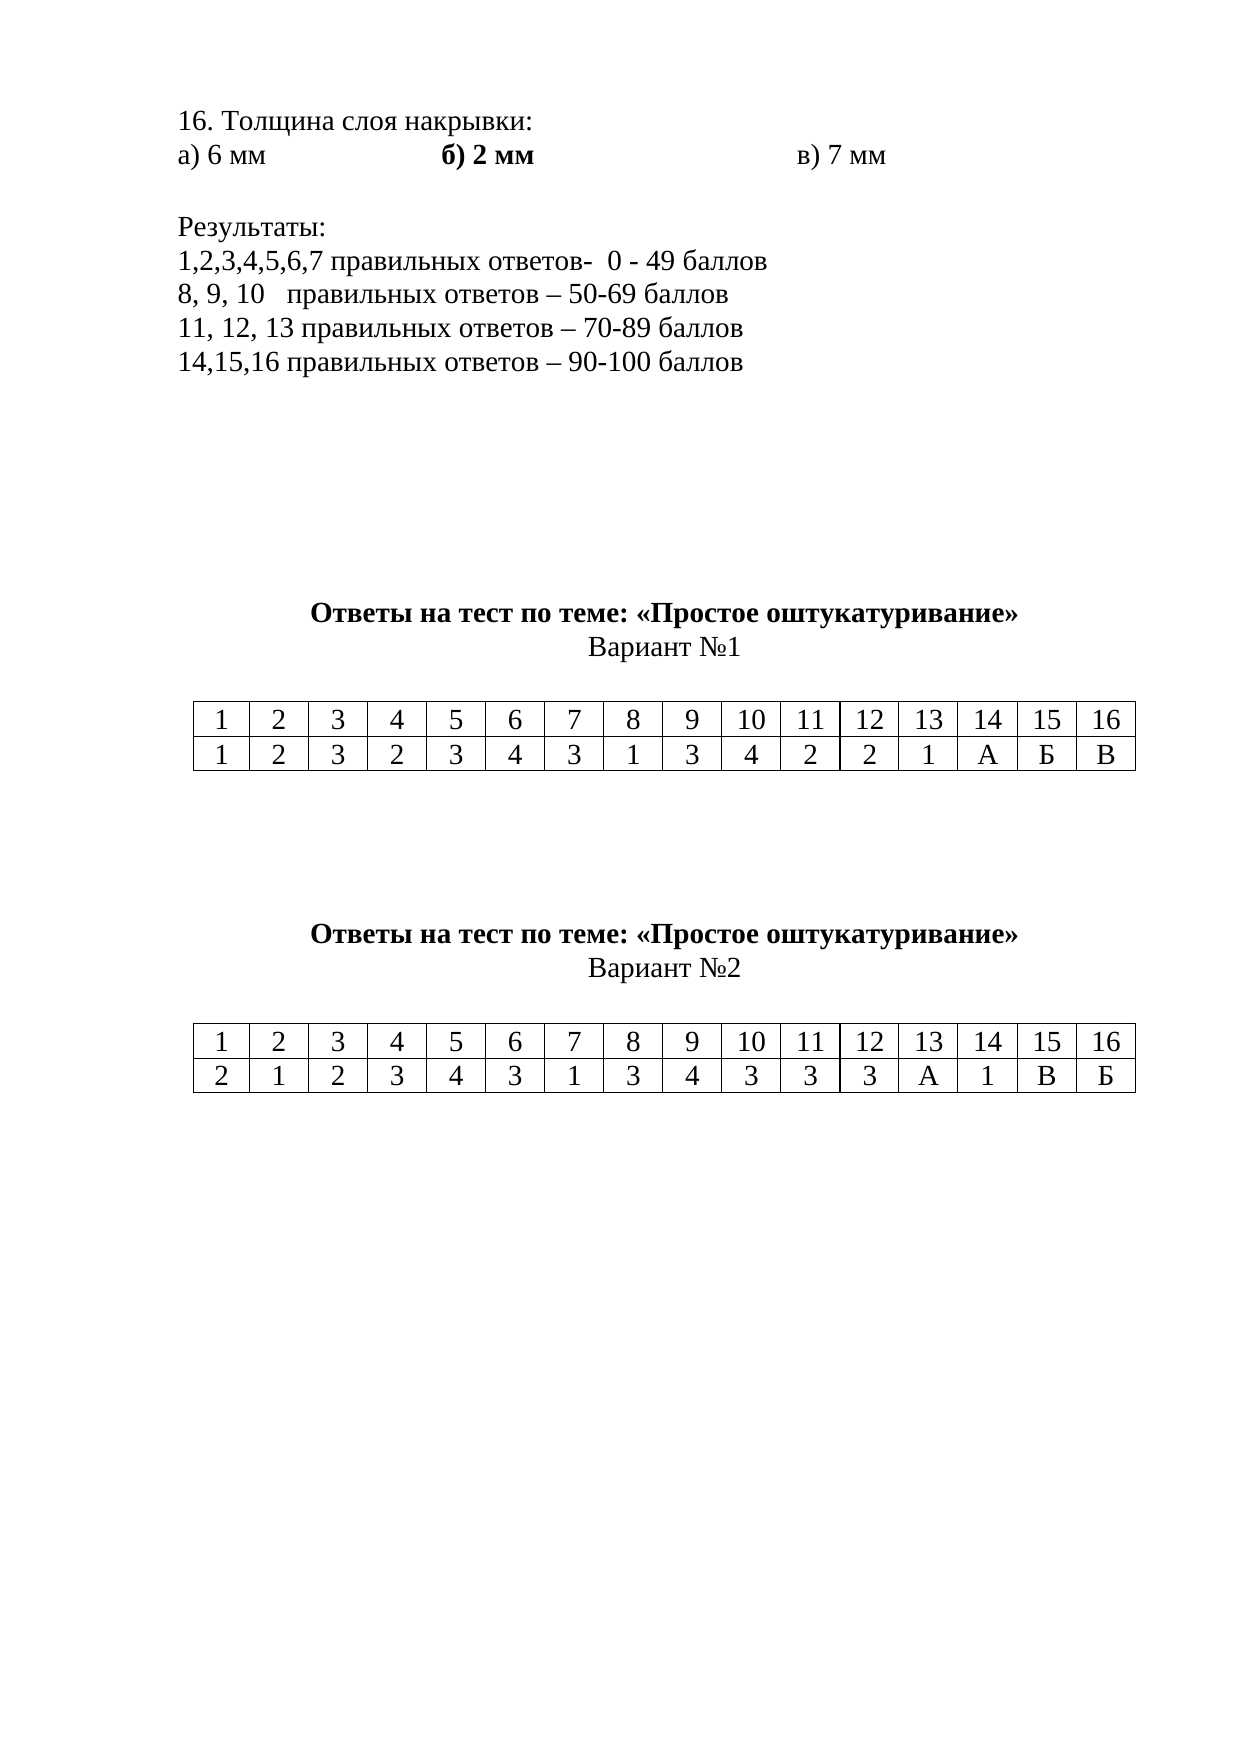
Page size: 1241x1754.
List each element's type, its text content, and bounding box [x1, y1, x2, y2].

table_cell 2 [250, 737, 308, 770]
table_header 11 [781, 702, 839, 736]
table_cell 4 [427, 1059, 485, 1092]
table_header 10 [722, 702, 780, 736]
table_cell 1 [194, 737, 249, 770]
table_header 6 [486, 702, 544, 736]
table_cell 3 [368, 1059, 426, 1092]
table_cell 1 [899, 737, 957, 770]
table_cell 1 [545, 1059, 603, 1092]
table_header 15 [1018, 702, 1076, 736]
text 1,2,3,4,5,6,7 правильных ответов- 0 - 49 баллов [177, 243, 1152, 277]
table_cell 1 [958, 1059, 1017, 1092]
table_cell 3 [309, 737, 367, 770]
text Ответы на тест по теме: «Простое оштукатуривание» Вариант №2 [177, 917, 1152, 984]
table_header 10 [722, 1024, 780, 1057]
table_header 16 [1077, 1024, 1135, 1057]
table_header 5 [427, 1024, 485, 1057]
table_header 11 [781, 1024, 839, 1057]
table_cell 3 [841, 1059, 898, 1092]
table_header 8 [604, 1024, 662, 1057]
table_header 9 [663, 1024, 721, 1057]
table_header 1 [194, 702, 249, 736]
table_cell 1 [250, 1059, 308, 1092]
table_cell 2 [781, 737, 839, 770]
table_cell 3 [604, 1059, 662, 1092]
table_header 14 [958, 1024, 1017, 1057]
table_header 7 [545, 702, 603, 736]
table_header 16 [1077, 702, 1135, 736]
table_cell 3 [663, 737, 721, 770]
table_header 6 [486, 1024, 544, 1057]
table_cell А [958, 737, 1017, 770]
table_header 3 [309, 1024, 367, 1057]
text Ответы на тест по теме: «Простое оштукатуривание» Вариант №1 [177, 595, 1152, 662]
table_header 4 [368, 1024, 426, 1057]
table_cell Б [1077, 1059, 1135, 1092]
text Результаты: [177, 209, 1152, 243]
table_cell В [1077, 737, 1135, 770]
table_cell 3 [427, 737, 485, 770]
table_header 2 [250, 1024, 308, 1057]
table_header 8 [604, 702, 662, 736]
table_cell 2 [194, 1059, 249, 1092]
table_header 15 [1018, 1024, 1076, 1057]
text 16. Толщина слоя накрывки: а) 6 мм б) 2 мм в) 7 мм [177, 103, 1152, 171]
table_header 13 [899, 702, 957, 736]
table_cell Б [1018, 737, 1076, 770]
table_header 3 [309, 702, 367, 736]
table_cell 3 [722, 1059, 780, 1092]
table_cell 2 [368, 737, 426, 770]
table_cell В [1018, 1059, 1076, 1092]
table_cell 3 [781, 1059, 839, 1092]
table_header 5 [427, 702, 485, 736]
table_cell 3 [486, 1059, 544, 1092]
text 11, 12, 13 правильных ответов – 70-89 баллов [177, 310, 1152, 344]
table_cell 4 [722, 737, 780, 770]
table_cell А [899, 1059, 957, 1092]
table_cell 2 [309, 1059, 367, 1092]
text 14,15,16 правильных ответов – 90-100 баллов [177, 344, 1152, 377]
table_header 4 [368, 702, 426, 736]
text 8, 9, 10 правильных ответов – 50-69 баллов [177, 277, 1152, 310]
table_header 1 [194, 1024, 249, 1057]
table_header 7 [545, 1024, 603, 1057]
table_header 2 [250, 702, 308, 736]
table_header 13 [899, 1024, 957, 1057]
table_header 9 [663, 702, 721, 736]
table_cell 4 [663, 1059, 721, 1092]
table_cell 1 [604, 737, 662, 770]
table_cell 4 [486, 737, 544, 770]
table_header 12 [841, 1024, 898, 1057]
table_cell 3 [545, 737, 603, 770]
table_header 12 [841, 702, 898, 736]
table_cell 2 [841, 737, 898, 770]
table_header 14 [958, 702, 1017, 736]
